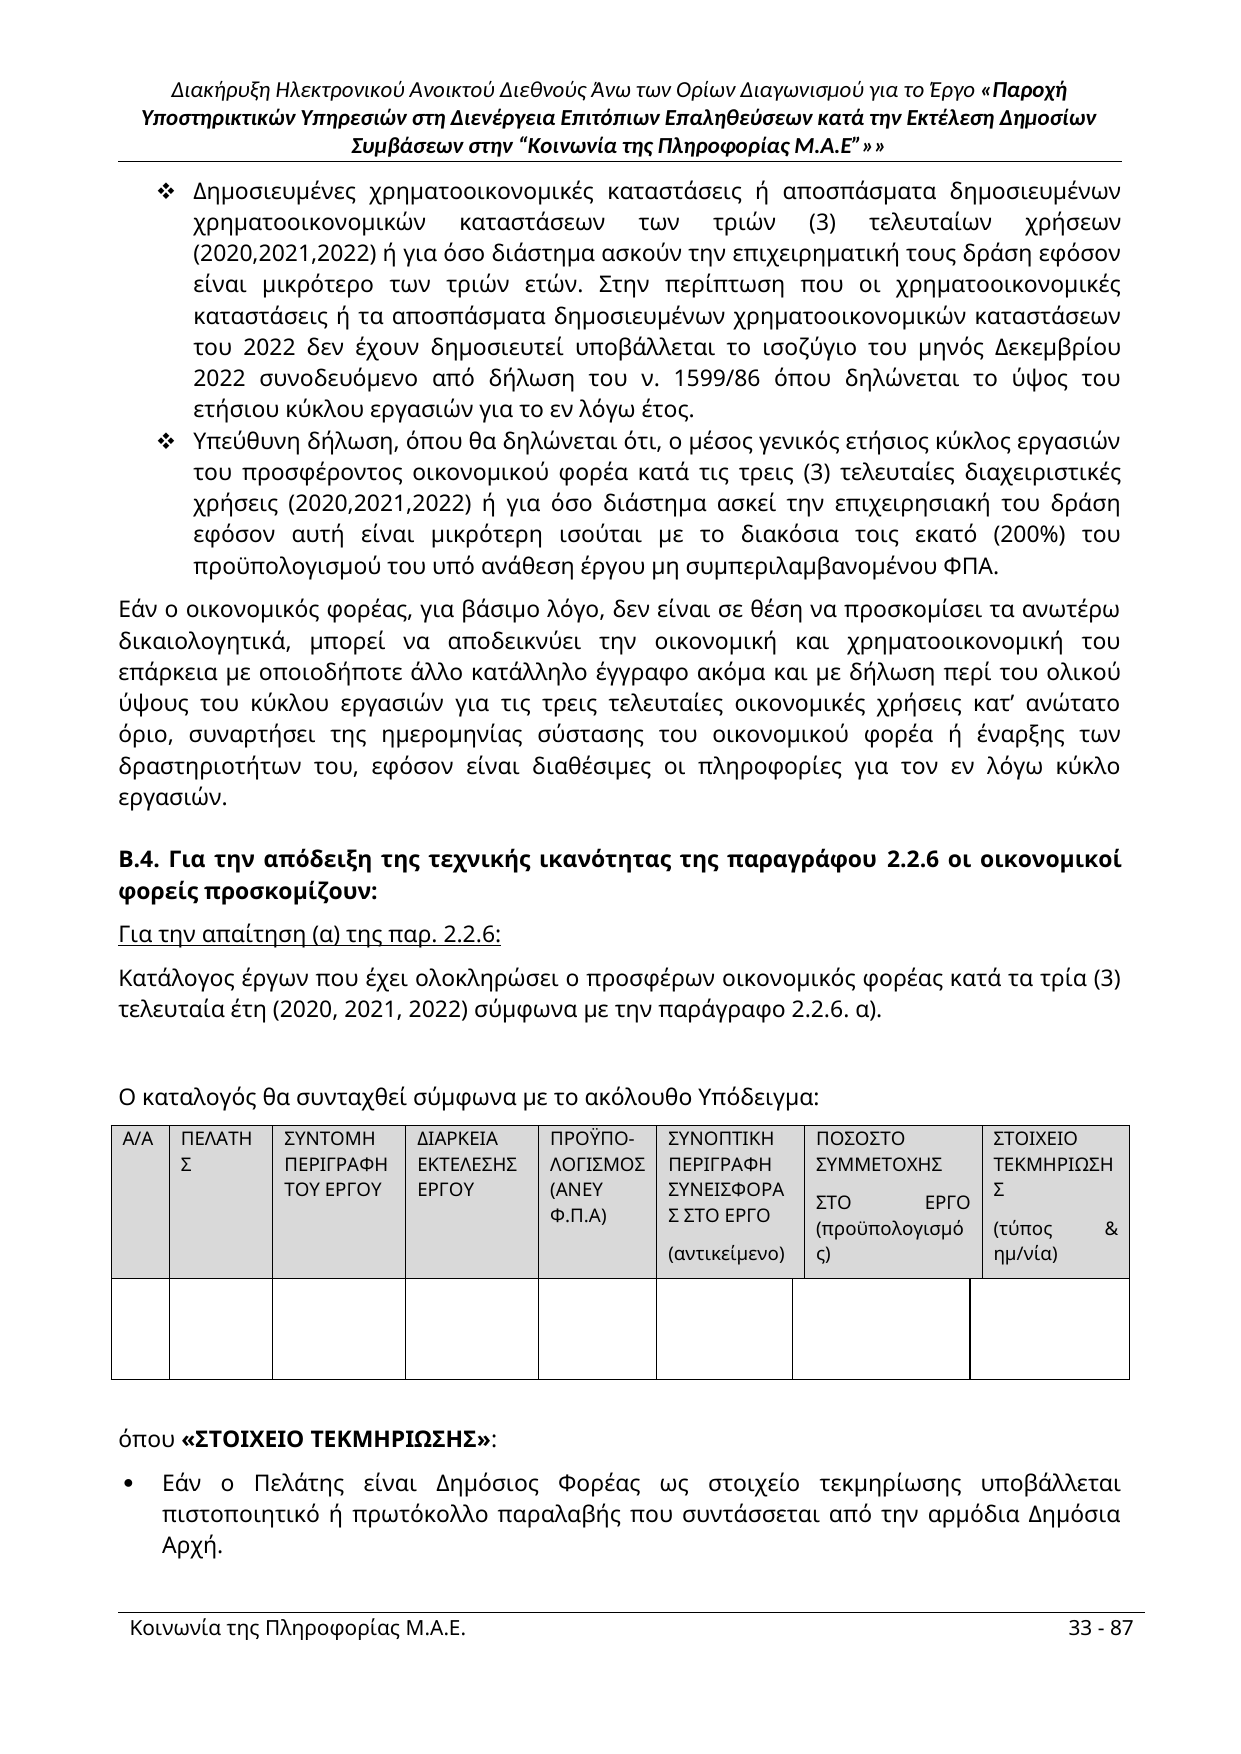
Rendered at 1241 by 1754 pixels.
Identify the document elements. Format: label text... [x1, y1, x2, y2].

table_header Α/Α [112, 1126, 169, 1278]
table_cell [657, 1279, 792, 1378]
table_cell [273, 1279, 405, 1378]
text Κατάλογος έργων που έχει ολοκληρώσει ο προσφέρων οικονομικός φορέας κατά τα τρία (3) τελευταία έτη (2020, 2021, 2022) σύμφωνα με την παράγραφο 2.2.6. α). [118, 962, 1122, 1025]
table_header ΣΥΝΤΟΜΗ ΠΕΡΙΓΡΑΦΗ ΤΟΥ ΕΡΓΟΥ [273, 1126, 405, 1278]
text Β.4. Για την απόδειξη της τεχνικής ικανότητας της παραγράφου 2.2.6 οι οικονομικοί φορείς προσκομίζουν: [118, 843, 1122, 906]
table_header ΠΡΟΫΠΟ-ΛΟΓΙΣΜΟΣ (ΑΝΕΥ Φ.Π.Α) [539, 1126, 656, 1278]
table_cell [539, 1279, 656, 1378]
table_cell [112, 1279, 169, 1378]
table_cell [170, 1279, 272, 1378]
table_cell [406, 1279, 538, 1378]
text όπου «ΣΤΟΙΧΕΙΟ ΤΕΚΜΗΡΙΩΣΗΣ»: [118, 1423, 1122, 1454]
table_header ΣΤΟΙΧΕΙΟ ΤΕΚΜΗΡΙΩΣΗΣ (τύπος & ημ/νία) [983, 1126, 1129, 1278]
text Για την απαίτηση (α) της παρ. 2.2.6: [118, 918, 1122, 950]
list Δημοσιευμένες χρηματοοικονομικές καταστάσεις ή αποσπάσματα δημοσιευμένων χρηματοοικονομικών καταστάσεων των τριών (3) τελευταίων χρήσεων (2020,2021,2022) ή για όσο διάστημα ασκούν την επιχειρηματική τους δράση εφόσον είναι μικρότερο των τριών ετών. Στην περίπτωση που οι χρηματοοικονομικές καταστάσεις ή τα αποσπάσματα δημοσιευμένων χρηματοοικονομικών καταστάσεων του 2022 δεν έχουν δημοσιευτεί υποβάλλεται το ισοζύγιο του μηνός Δεκεμβρίου 2022 συνοδευόμενο από δήλωση του ν. 1599/86 όπου δηλώνεται το ύψος του ετήσιου κύκλου εργασιών για το εν λόγω έτος. [156, 175, 1122, 425]
table_header ΠΟΣΟΣΤΟ ΣΥΜΜΕΤΟΧΗΣ ΣΤΟ ΕΡΓΟ (προϋπολογισμός) [805, 1126, 982, 1278]
table_cell [971, 1279, 1129, 1378]
table_cell [793, 1279, 969, 1378]
table_header ΣΥΝΟΠΤΙΚΗ ΠΕΡΙΓΡΑΦΗ ΣΥΝΕΙΣΦΟΡΑΣ ΣΤΟ ΕΡΓΟ (αντικείμενο) [657, 1126, 804, 1278]
text Ο καταλογός θα συνταχθεί σύμφωνα με το ακόλουθο Υπόδειγμα: [118, 1081, 1122, 1112]
list Υπεύθυνη δήλωση, όπου θα δηλώνεται ότι, ο μέσος γενικός ετήσιος κύκλος εργασιών του προσφέροντος οικονομικού φορέα κατά τις τρεις (3) τελευταίες διαχειριστικές χρήσεις (2020,2021,2022) ή για όσο διάστημα ασκεί την επιχειρησιακή του δράση εφόσον αυτή είναι μικρότερη ισούται με το διακόσια τοις εκατό (200%) του προϋπολογισμού του υπό ανάθεση έργου μη συμπεριλαμβανομένου ΦΠΑ. [156, 425, 1122, 581]
text Εάν ο οικονομικός φορέας, για βάσιμο λόγο, δεν είναι σε θέση να προσκομίσει τα ανωτέρω δικαιολογητικά, μπορεί να αποδεικνύει την οικονομική και χρηματοοικονομική του επάρκεια με οποιοδήποτε άλλο κατάλληλο έγγραφο ακόμα και με δήλωση περί του ολικού ύψους του κύκλου εργασιών για τις τρεις τελευταίες οικονομικές χρήσεις κατ’ ανώτατο όριο, συναρτήσει της ημερομηνίας σύστασης του οικονομικού φορέα ή έναρξης των δραστηριοτήτων του, εφόσον είναι διαθέσιμες οι πληροφορίες για τον εν λόγω κύκλο εργασιών. [118, 593, 1122, 812]
table_header ΔΙΑΡΚΕΙΑ ΕΚΤΕΛΕΣΗΣ ΕΡΓΟΥ [406, 1126, 538, 1278]
table_header ΠΕΛΑΤΗΣ [170, 1126, 272, 1278]
list Εάν ο Πελάτης είναι Δημόσιος Φορέας ως στοιχείο τεκμηρίωσης υποβάλλεται πιστοποιητικό ή πρωτόκολλο παραλαβής που συντάσσεται από την αρμόδια Δημόσια Αρχή. [124, 1467, 1122, 1561]
